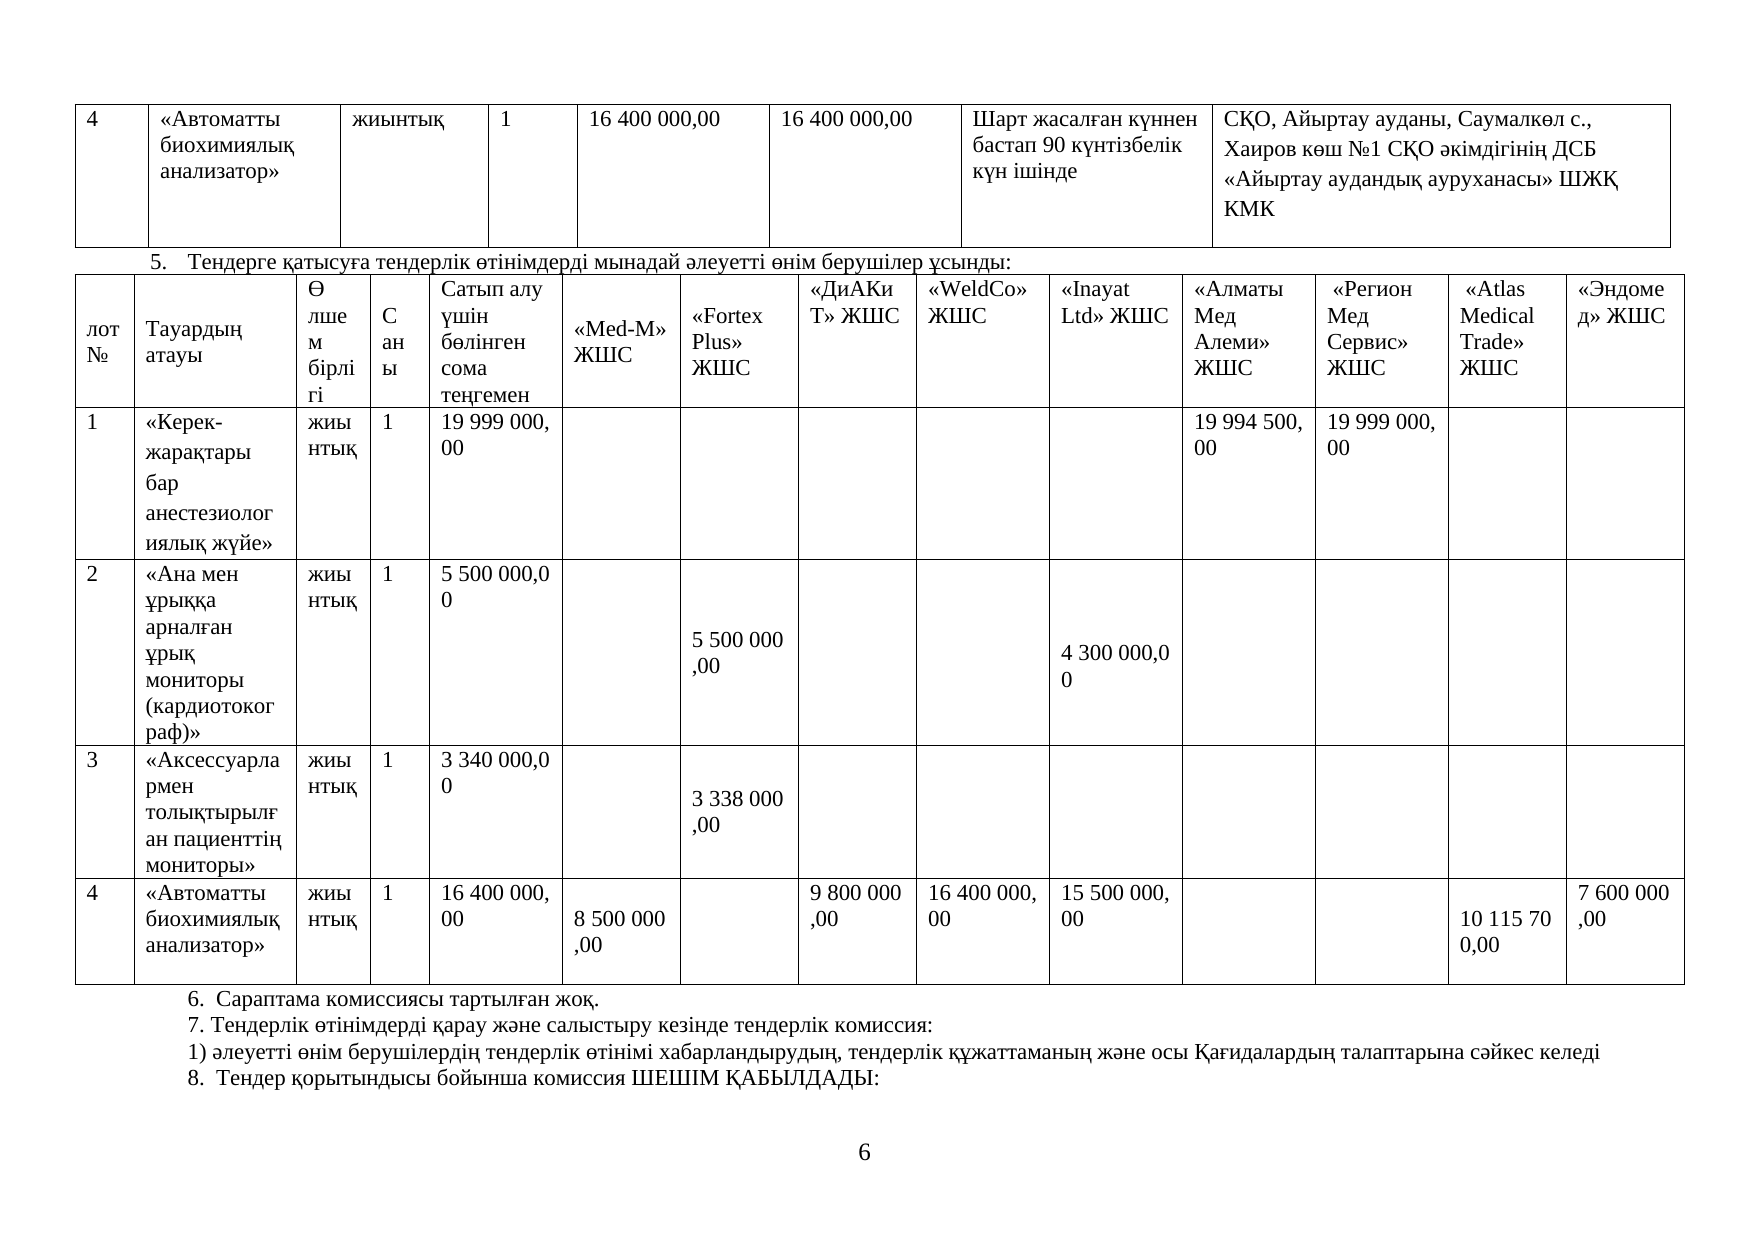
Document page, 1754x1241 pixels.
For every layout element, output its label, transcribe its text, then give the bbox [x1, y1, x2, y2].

table_cell 7 600 000,00 [1567, 879, 1684, 984]
table_cell [1050, 746, 1182, 877]
table_cell «Автоматты биохимиялық анализатор» [149, 105, 340, 247]
table_cell [917, 560, 1049, 745]
table_cell 1 [371, 746, 429, 877]
table_cell жиынтық [297, 879, 370, 984]
table_cell 10 115 700,00 [1449, 879, 1566, 984]
table_cell 5 500 000,00 [681, 560, 798, 745]
table_cell 1 [371, 879, 429, 984]
table_header «Fortex Plus» ЖШС [681, 275, 798, 407]
table_cell 3 340 000,00 [430, 746, 562, 877]
table_cell 8 500 000,00 [563, 879, 680, 984]
table_cell 19 999 000,00 [1316, 408, 1448, 559]
table_cell [1050, 408, 1182, 559]
table_header «ДиАКиТ» ЖШС [799, 275, 916, 407]
table_header Тауардың атауы [135, 275, 296, 407]
table_header «Atlas Medical Trade» ЖШС [1449, 275, 1566, 407]
table_cell [1567, 560, 1684, 745]
table_header «WeldCo» ЖШС [917, 275, 1049, 407]
table_cell [1449, 746, 1566, 877]
table_cell [1449, 560, 1566, 745]
table_cell 4 300 000,00 [1050, 560, 1182, 745]
table_cell [1316, 746, 1448, 877]
table_cell 16 400 000,00 [770, 105, 961, 247]
table_cell 19 999 000,00 [430, 408, 562, 559]
table_cell [1183, 746, 1315, 877]
table_cell [1316, 560, 1448, 745]
table_cell 1 [371, 408, 429, 559]
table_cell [1213, 105, 1670, 247]
table_cell 5 500 000,00 [430, 560, 562, 745]
table_cell 9 800 000,00 [799, 879, 916, 984]
table_cell 1 [76, 408, 134, 559]
table_header «Эндомед» ЖШС [1567, 275, 1684, 407]
table_cell [1183, 560, 1315, 745]
table_cell [917, 408, 1049, 559]
table_cell 1 [489, 105, 577, 247]
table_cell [962, 105, 1212, 247]
table_cell 3 [76, 746, 134, 877]
table_header Саны [371, 275, 429, 407]
table_cell [917, 746, 1049, 877]
table_cell [681, 408, 798, 559]
table_header «Inayat Ltd» ЖШС [1050, 275, 1182, 407]
table_cell [1316, 879, 1448, 984]
table_cell [1567, 408, 1684, 559]
table_header «Алматы Мед Алеми» ЖШС [1183, 275, 1315, 407]
table_cell [563, 560, 680, 745]
table_cell «Аксессуарлармен толықтырылған пациенттің мониторы» [135, 746, 296, 877]
table_cell [1449, 408, 1566, 559]
table_cell [563, 746, 680, 877]
table_cell 16 400 000,00 [578, 105, 769, 247]
table_cell жиынтық [297, 408, 370, 559]
table_cell [563, 408, 680, 559]
table_cell [1567, 746, 1684, 877]
table_header Сатып алу үшін бөлінген сома теңгемен [430, 275, 562, 407]
table_cell 4 [76, 105, 148, 247]
list 7. Тендерлік өтінімдерді қарау және салыстыру кезінде тендерлік комиссия: [187, 1011, 1654, 1038]
table_cell [1183, 879, 1315, 984]
table_cell 3 338 000,00 [681, 746, 798, 877]
table_cell «Керек-жарақтары бар анестезиологиялық жүйе» [135, 408, 296, 559]
table_cell «Автоматты биохимиялық анализатор» [135, 879, 296, 984]
table_cell 1 [371, 560, 429, 745]
table_header лот № [76, 275, 134, 407]
list 6. Сараптама комиссиясы тартылған жоқ. [187, 985, 1654, 1011]
table_cell [799, 560, 916, 745]
table_header «Регион Мед Сервис» ЖШС [1316, 275, 1448, 407]
list 1) әлеуетті өнім берушілердің тендерлік өтінімі хабарландырудың, тендерлік құжаттаманың және осы Қағидалардың талаптарына сәйкес келеді [187, 1038, 1654, 1064]
table_cell 2 [76, 560, 134, 745]
table_cell [681, 879, 798, 984]
table_cell жиынтық [297, 560, 370, 745]
list Тендерге қатысуға тендерлік өтінімдерді мынадай әлеуетті өнім берушілер ұсынды: [150, 248, 1654, 274]
table_cell 16 400 000,00 [917, 879, 1049, 984]
table_cell «Ана мен ұрыққа арналған ұрық мониторы (кардиотокограф)» [135, 560, 296, 745]
table_cell [799, 746, 916, 877]
table_header «Med-M» ЖШС [563, 275, 680, 407]
table_cell 19 994 500,00 [1183, 408, 1315, 559]
table_header Өлшем бірлігі [297, 275, 370, 407]
list 8. Тендер қорытындысы бойынша комиссия ШЕШІМ ҚАБЫЛДАДЫ: [187, 1064, 1654, 1090]
table_cell 15 500 000,00 [1050, 879, 1182, 984]
table_cell жиынтық [297, 746, 370, 877]
table_cell 16 400 000,00 [430, 879, 562, 984]
table_cell [799, 408, 916, 559]
table_cell жиынтық [341, 105, 488, 247]
table_cell 4 [76, 879, 134, 984]
